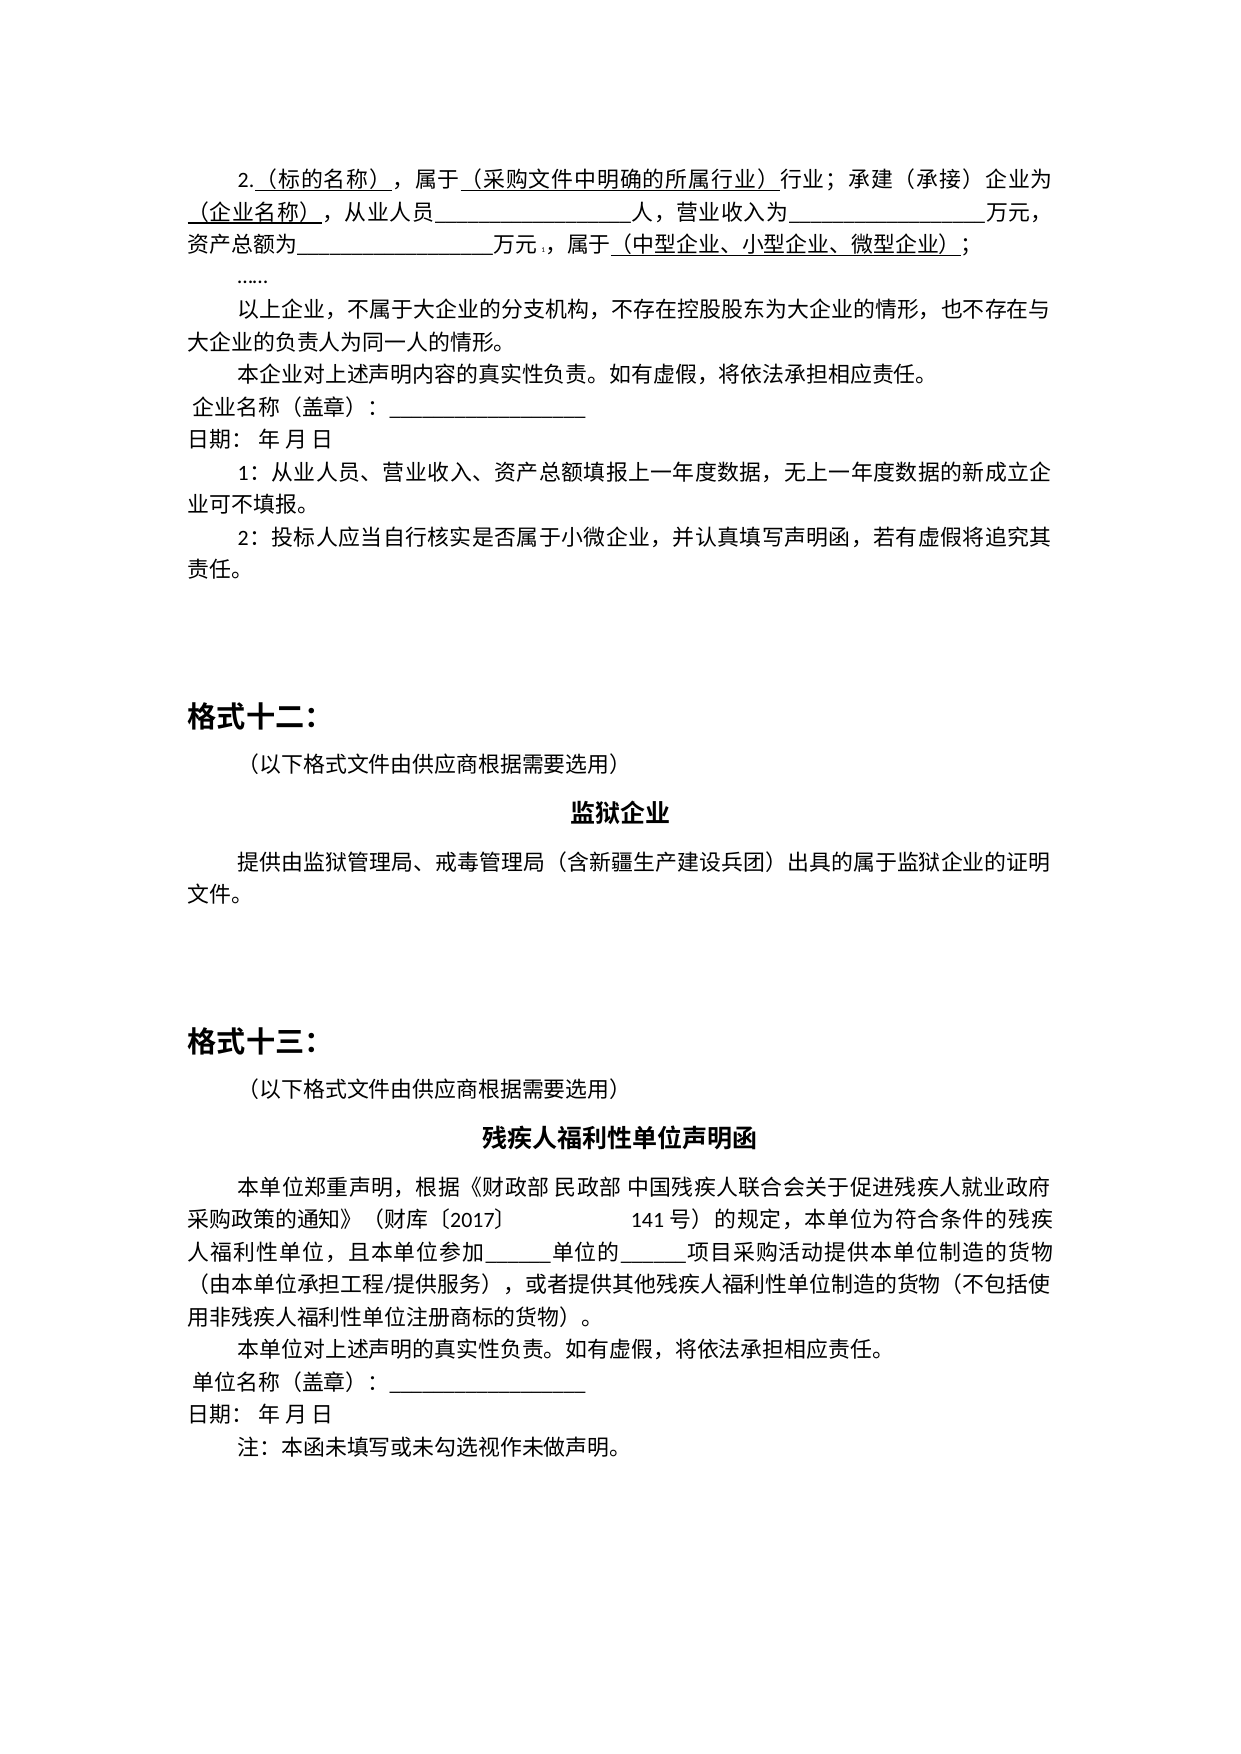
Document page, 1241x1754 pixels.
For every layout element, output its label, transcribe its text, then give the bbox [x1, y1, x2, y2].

text 残疾人福利性单位声明函 [187, 1104, 1053, 1169]
text …… [187, 259, 1053, 292]
text 2.（标的名称），属于（采购文件中明确的所属行业）行业；承建（承接）企业为（企业名称），从业人员__________________人，营业收入为__________________万元，资产总额为__________________万元1，属于（中型企业、小型企业、微型企业）； [187, 162, 1053, 259]
text 格式十二： [187, 682, 1053, 747]
text （以下格式文件由供应商根据需要选用） [187, 1072, 1053, 1104]
text 本单位对上述声明的真实性负责。如有虚假，将依法承担相应责任。 [187, 1332, 1053, 1364]
text 1：从业人员、营业收入、资产总额填报上一年度数据，无上一年度数据的新成立企业可不填报。 [187, 454, 1053, 519]
text 监狱企业 [187, 779, 1053, 844]
text （以下格式文件由供应商根据需要选用） [187, 747, 1053, 779]
text 提供由监狱管理局、戒毒管理局（含新疆生产建设兵团）出具的属于监狱企业的证明文件。 [187, 844, 1053, 909]
text 本企业对上述声明内容的真实性负责。如有虚假，将依法承担相应责任。 [187, 357, 1053, 389]
text 日期： 年 月 日 [187, 1397, 1053, 1429]
text 企业名称（盖章）：__________________ [187, 389, 1053, 422]
text 日期： 年 月 日 [187, 422, 1053, 454]
text 单位名称（盖章）：__________________ [187, 1364, 1053, 1397]
text 格式十三： [187, 1007, 1053, 1072]
text 2：投标人应当自行核实是否属于小微企业，并认真填写声明函，若有虚假将追究其责任。 [187, 519, 1053, 584]
text 本单位郑重声明，根据《财政部 民政部 中国残疾人联合会关于促进残疾人就业政府采购政策的通知》（财库〔2017〕 141号）的规定，本单位为符合条件的残疾人福利性单位，且本单位参加______单位的______项目采购活动提供本单位制造的货物（由本单位承担工程/提供服务），或者提供其他残疾人福利性单位制造的货物（不包括使用非残疾人福利性单位注册商标的货物）。 [187, 1169, 1053, 1332]
text 注：本函未填写或未勾选视作未做声明。 [187, 1429, 1053, 1462]
text 以上企业，不属于大企业的分支机构，不存在控股股东为大企业的情形，也不存在与大企业的负责人为同一人的情形。 [187, 292, 1053, 357]
